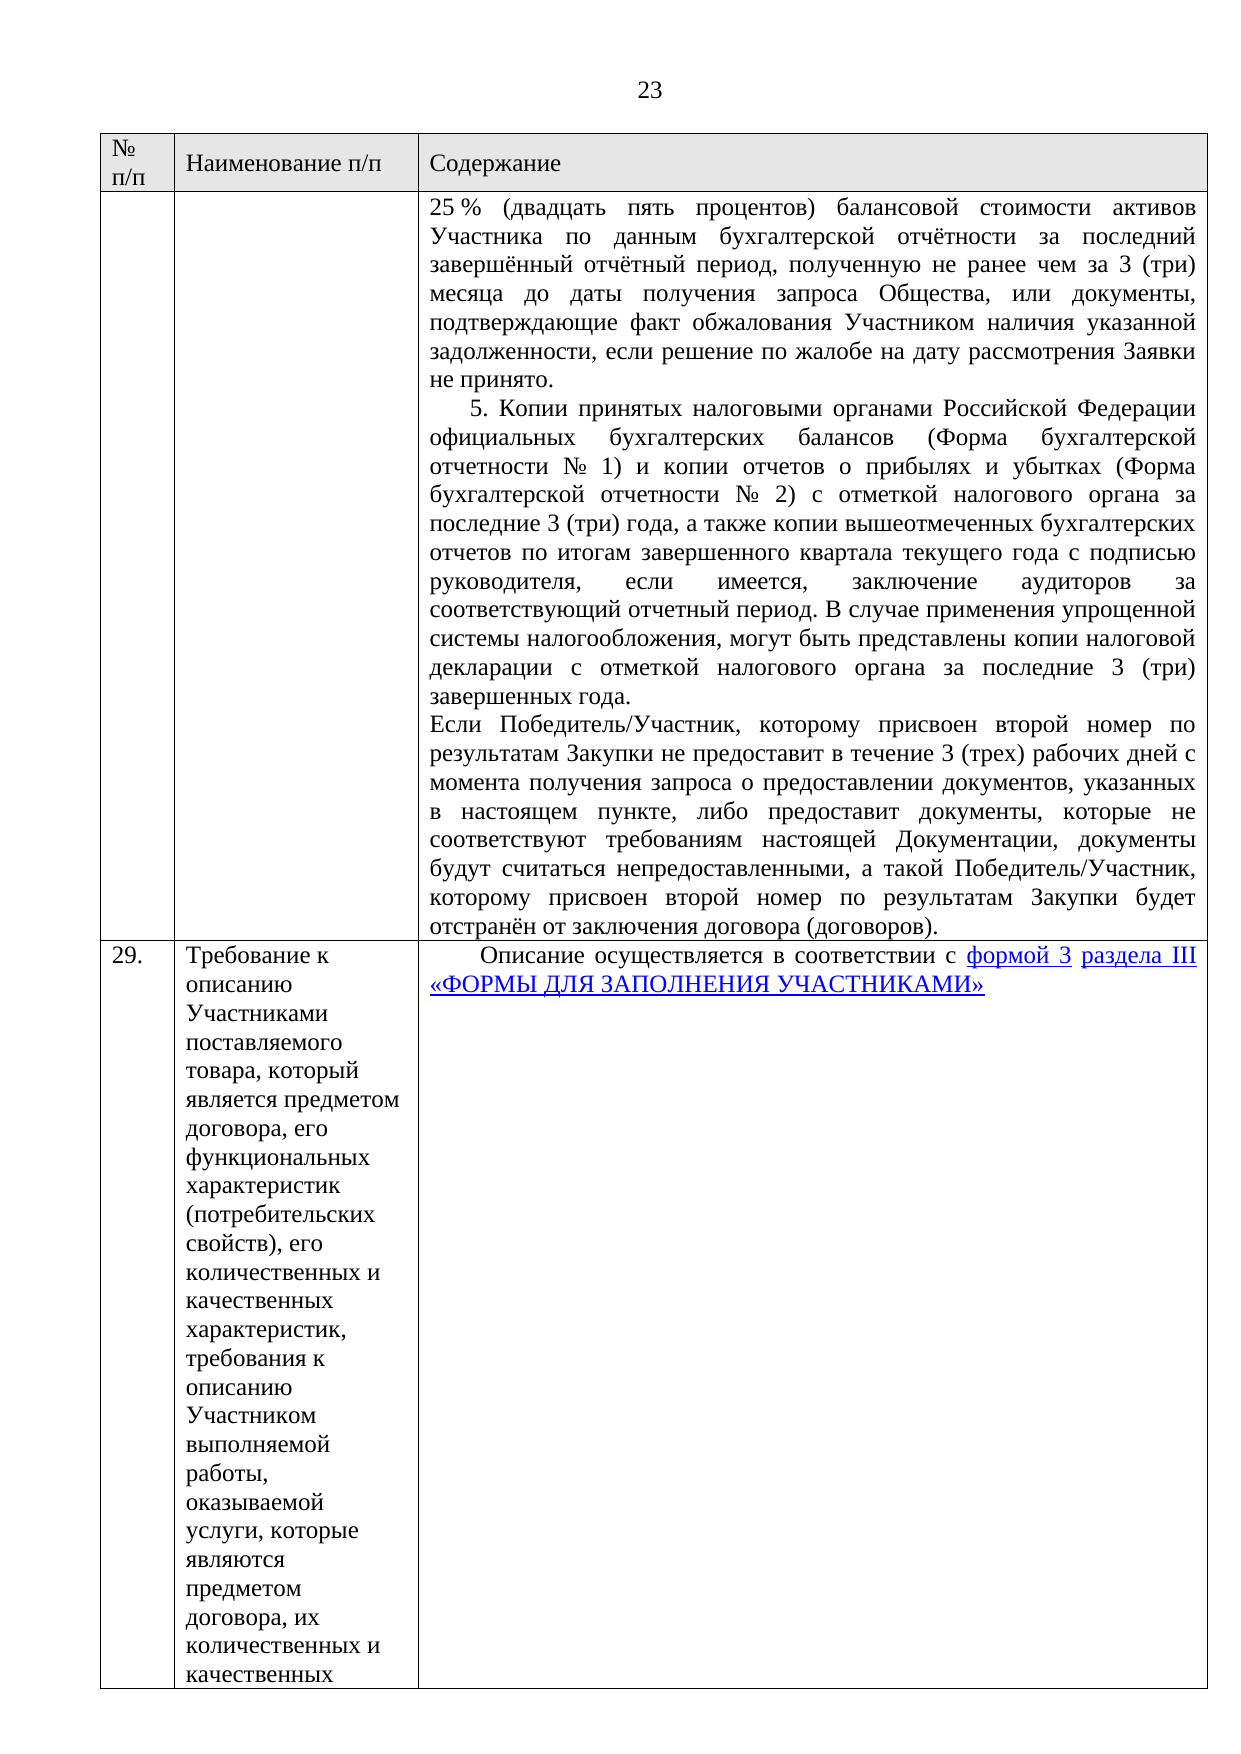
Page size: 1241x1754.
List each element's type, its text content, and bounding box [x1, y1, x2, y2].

table_cell [101, 941, 174, 1688]
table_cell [419, 192, 1207, 939]
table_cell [419, 941, 1207, 1688]
table_cell [101, 192, 174, 939]
table_header Содержание [419, 134, 1207, 191]
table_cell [175, 192, 418, 939]
table_header № п/п [101, 134, 174, 191]
table_header Наименование п/п [175, 134, 418, 191]
